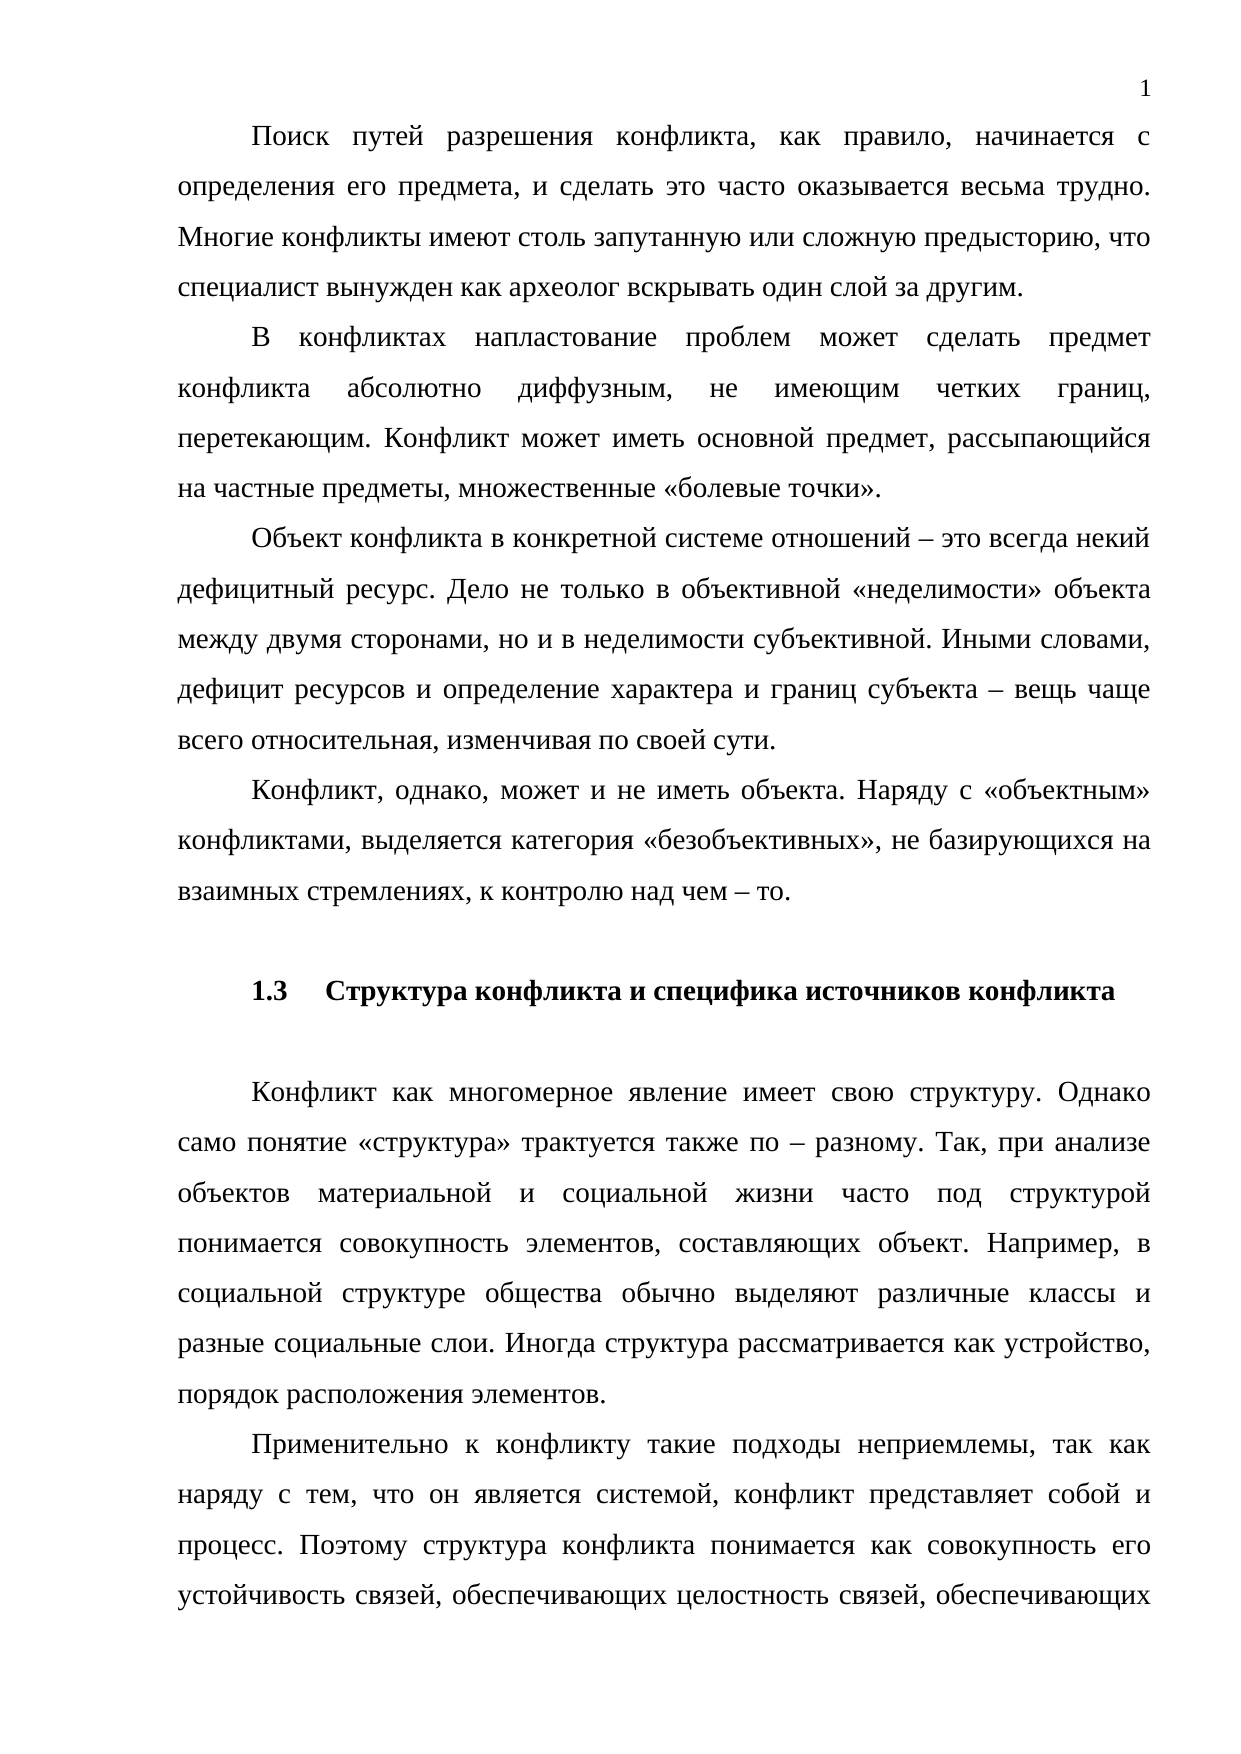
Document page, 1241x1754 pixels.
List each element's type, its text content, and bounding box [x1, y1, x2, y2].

list Структура конфликта и специфика источников конфликта [177, 973, 1152, 1007]
text Конфликт как многомерное явление имеет свою структуру. Однако само понятие «структура» трактуется также по – разному. Так, при анализе объектов материальной и социальной жизни часто под структурой понимается совокупность элементов, составляющих объект. Например, в социальной структуре общества обычно выделяют различные классы и разные социальные слои. Иногда структура рассматривается как устройство, порядок расположения элементов. [177, 1074, 1152, 1409]
text Поиск путей разрешения конфликта, как правило, начинается с определения его предмета, и сделать это часто оказывается весьма трудно. Многие конфликты имеют столь запутанную или сложную предысторию, что специалист вынужден как археолог вскрывать один слой за другим. [177, 118, 1152, 303]
text Объект конфликта в конкретной системе отношений – это всегда некий дефицитный ресурс. Дело не только в объективной «неделимости» объекта между двумя сторонами, но и в неделимости субъективной. Иными словами, дефицит ресурсов и определение характера и границ субъекта – вещь чаще всего относительная, изменчивая по своей сути. [177, 521, 1152, 755]
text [177, 1426, 1152, 1611]
text В конфликтах напластование проблем может сделать предмет конфликта абсолютно диффузным, не имеющим четких границ, перетекающим. Конфликт может иметь основной предмет, рассыпающийся на частные предметы, множественные «болевые точки». [177, 319, 1152, 504]
text Конфликт, однако, может и не иметь объекта. Наряду с «объектным» конфликтами, выделяется категория «безобъективных», не базирующихся на взаимных стремлениях, к контролю над чем – то. [177, 772, 1152, 906]
